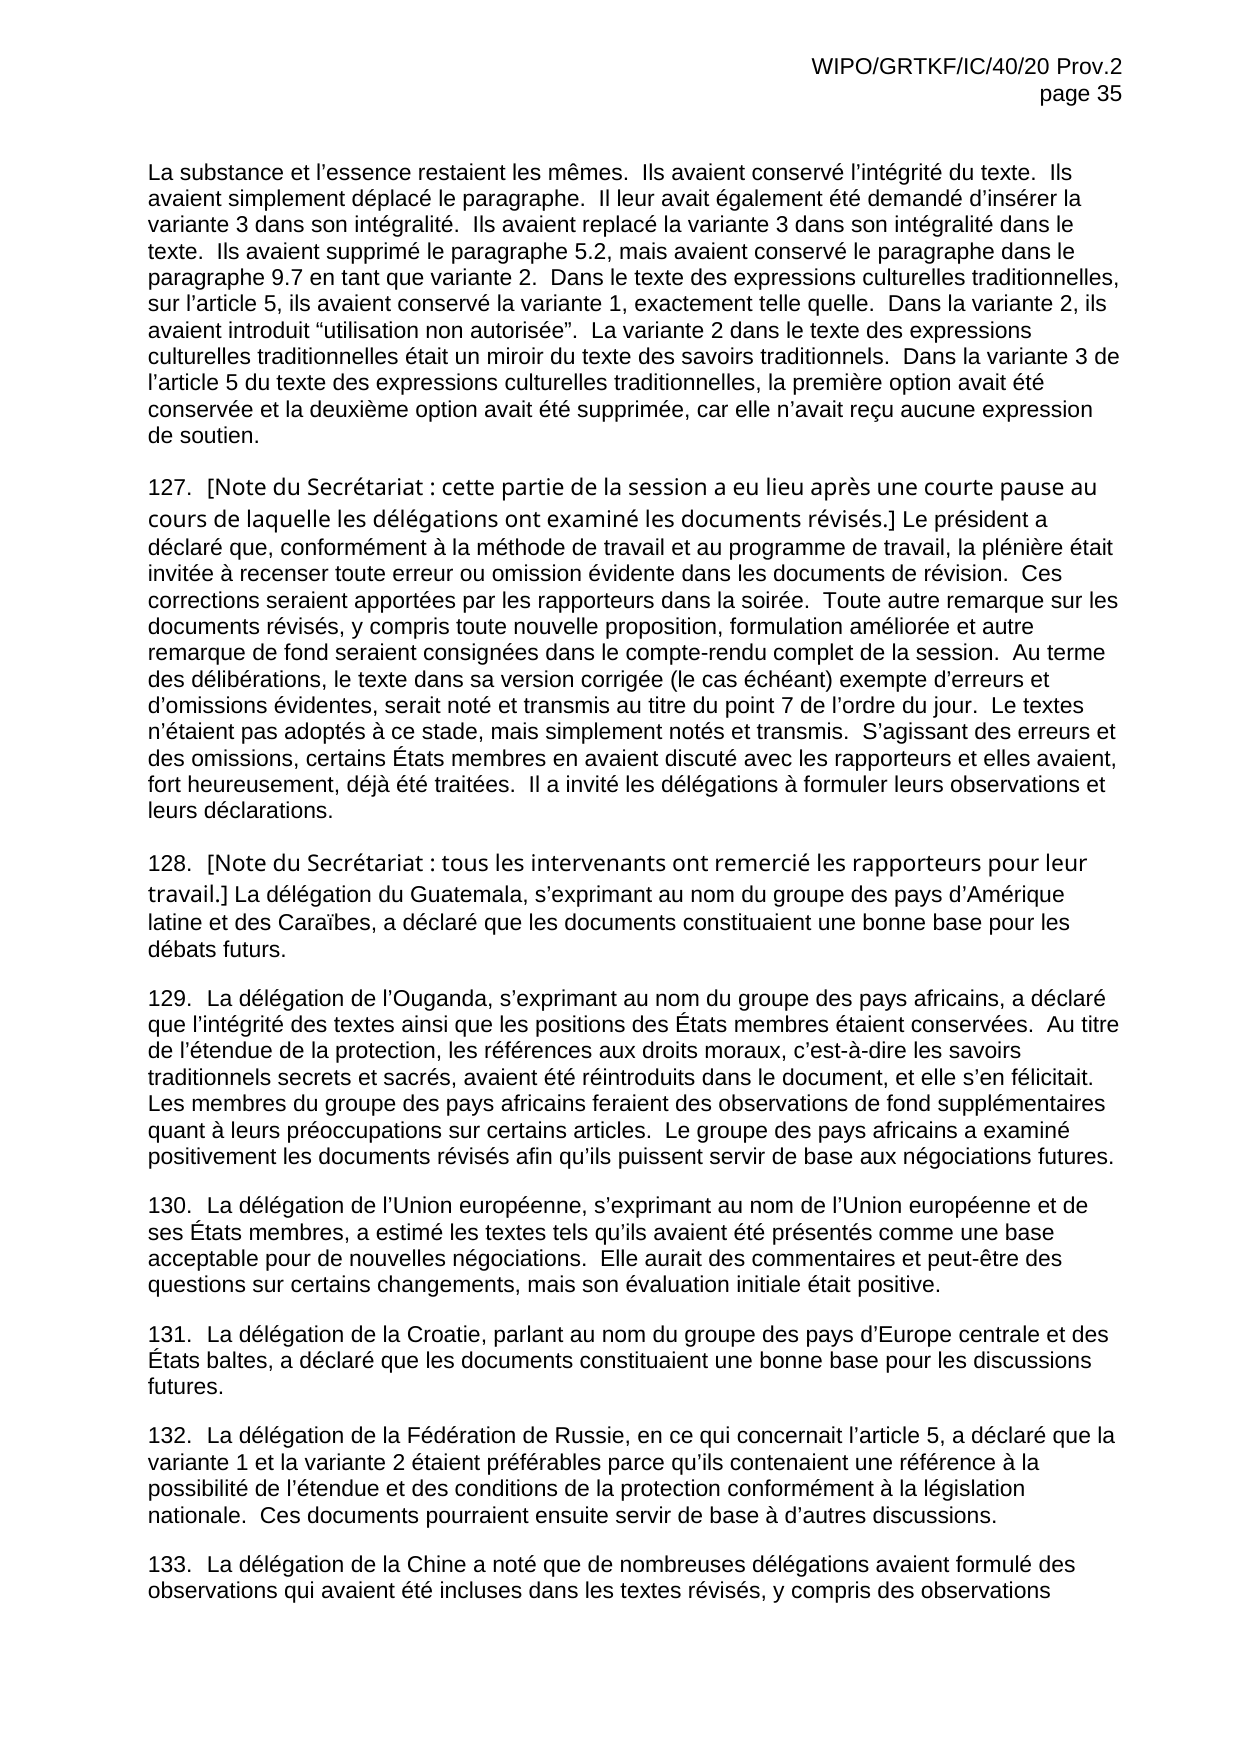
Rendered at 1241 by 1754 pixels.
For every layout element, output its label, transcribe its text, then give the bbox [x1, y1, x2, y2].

text La délégation de la Croatie, parlant au nom du groupe des pays d’Europe centrale et des États baltes, a déclaré que les documents constituaient une bonne base pour les discussions futures. [148, 1321, 1122, 1399]
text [148, 158, 1122, 448]
text [Note du Secrétariat : tous les intervenants ont remercié les rapporteurs pour leur travail.] La délégation du Guatemala, s’exprimant au nom du groupe des pays d’Amérique latine et des Caraïbes, a déclaré que les documents constituaient une bonne base pour les débats futurs. [148, 847, 1122, 962]
text La délégation de l’Ouganda, s’exprimant au nom du groupe des pays africains, a déclaré que l’intégrité des textes ainsi que les positions des États membres étaient conservées. Au titre de l’étendue de la protection, les références aux droits moraux, c’est-à-dire les savoirs traditionnels secrets et sacrés, avaient été réintroduits dans le document, et elle s’en félicitait. Les membres du groupe des pays africains feraient des observations de fond supplémentaires quant à leurs préoccupations sur certains articles. Le groupe des pays africains a examiné positivement les documents révisés afin qu’ils puissent servir de base aux négociations futures. [148, 985, 1122, 1169]
text La délégation de l’Union européenne, s’exprimant au nom de l’Union européenne et de ses États membres, a estimé les textes tels qu’ils avaient été présentés comme une base acceptable pour de nouvelles négociations. Elle aurait des commentaires et peut-être des questions sur certains changements, mais son évaluation initiale était positive. [148, 1192, 1122, 1298]
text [148, 1551, 1122, 1603]
text La délégation de la Fédération de Russie, en ce qui concernait l’article 5, a déclaré que la variante 1 et la variante 2 étaient préférables parce qu’ils contenaient une référence à la possibilité de l’étendue et des conditions de la protection conformément à la législation nationale. Ces documents pourraient ensuite servir de base à d’autres discussions. [148, 1422, 1122, 1528]
text [Note du Secrétariat : cette partie de la session a eu lieu après une courte pause au cours de laquelle les délégations ont examiné les documents révisés.] Le président a déclaré que, conformément à la méthode de travail et au programme de travail, la plénière était invitée à recenser toute erreur ou omission évidente dans les documents de révision. Ces corrections seraient apportées par les rapporteurs dans la soirée. Toute autre remarque sur les documents révisés, y compris toute nouvelle proposition, formulation améliorée et autre remarque de fond seraient consignées dans le compte-rendu complet de la session. Au terme des délibérations, le texte dans sa version corrigée (le cas échéant) exempte d’erreurs et d’omissions évidentes, serait noté et transmis au titre du point 7 de l’ordre du jour. Le textes n’étaient pas adoptés à ce stade, mais simplement notés et transmis. S’agissant des erreurs et des omissions, certains États membres en avaient discuté avec les rapporteurs et elles avaient, fort heureusement, déjà été traitées. Il a invité les délégations à formuler leurs observations et leurs déclarations. [148, 471, 1122, 824]
